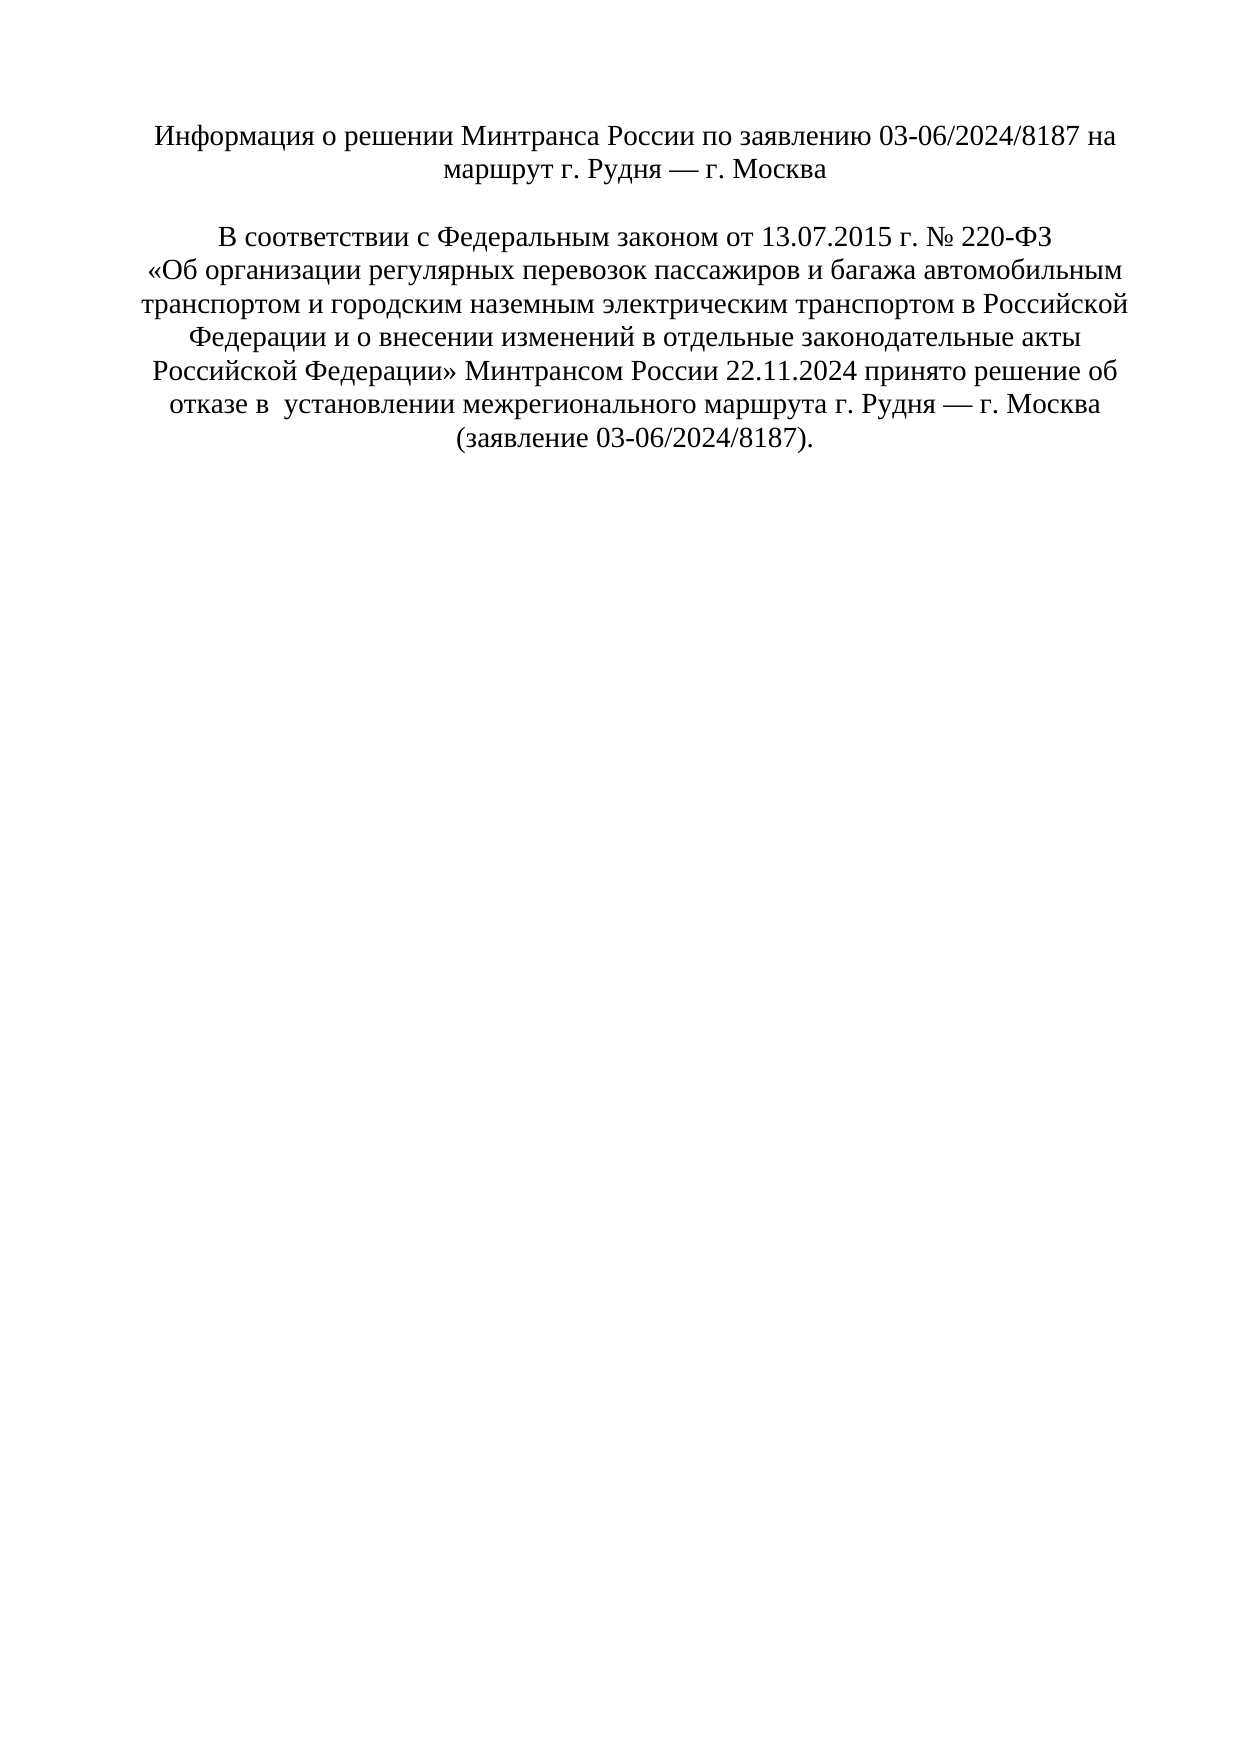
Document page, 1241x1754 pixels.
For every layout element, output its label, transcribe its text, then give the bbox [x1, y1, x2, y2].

text Информация о решении Минтранса России по заявлению 03-06/2024/8187 на маршрут г. Рудня — г. Москва [118, 118, 1152, 185]
text В соответствии с Федеральным законом от 13.07.2015 г. № 220-ФЗ «Об организации регулярных перевозок пассажиров и багажа автомобильным транспортом и городским наземным электрическим транспортом в Российской Федерации и о внесении изменений в отдельные законодательные акты Российской Федерации» Минтрансом России 22.11.2024 принято решение об отказе в установлении межрегионального маршрута г. Рудня — г. Москва (заявление 03-06/2024/8187). [118, 219, 1152, 453]
